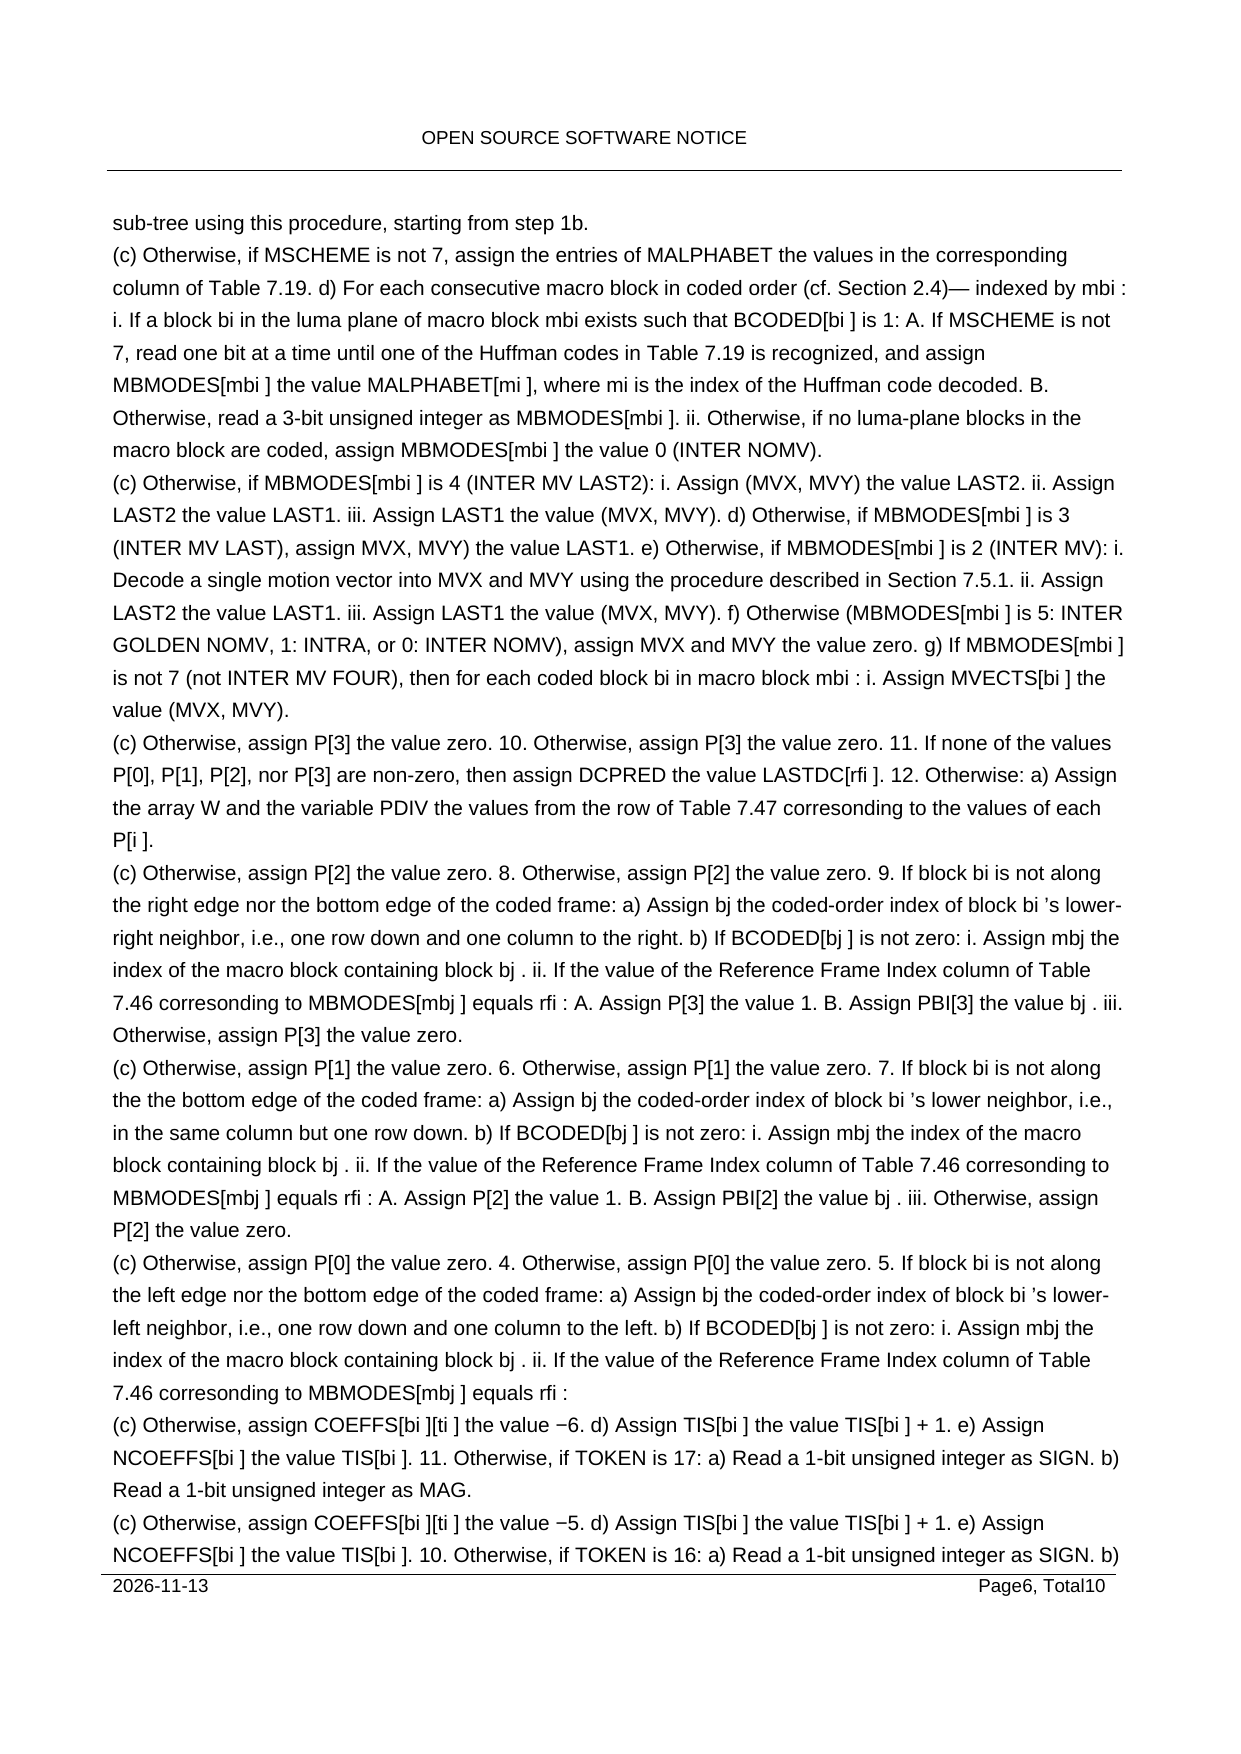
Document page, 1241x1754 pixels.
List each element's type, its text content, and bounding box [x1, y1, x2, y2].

text (c) Otherwise, assign P[1] the value zero. 6. Otherwise, assign P[1] the value zero. 7. If block bi is not along the the bottom edge of the coded frame: a) Assign bj the coded-order index of block bi ’s lower neighbor, i.e., in the same column but one row down. b) If BCODED[bj ] is not zero: i. Assign mbj the index of the macro block containing block bj . ii. If the value of the Reference Frame Index column of Table 7.46 corresonding to MBMODES[mbj ] equals rfi : A. Assign P[2] the value 1. B. Assign PBI[2] the value bj . iii. Otherwise, assign P[2] the value zero. [112, 1051, 1128, 1246]
text (c) Otherwise, if MSCHEME is not 7, assign the entries of MALPHABET the values in the corresponding column of Table 7.19. d) For each consecutive macro block in coded order (cf. Section 2.4)— indexed by mbi : i. If a block bi in the luma plane of macro block mbi exists such that BCODED[bi ] is 1: A. If MSCHEME is not 7, read one bit at a time until one of the Huffman codes in Table 7.19 is recognized, and assign MBMODES[mbi ] the value MALPHABET[mi ], where mi is the index of the Huffman code decoded. B. Otherwise, read a 3-bit unsigned integer as MBMODES[mbi ]. ii. Otherwise, if no luma-plane blocks in the macro block are coded, assign MBMODES[mbi ] the value 0 (INTER NOMV). [112, 239, 1128, 466]
text (c) Otherwise, if MBMODES[mbi ] is 4 (INTER MV LAST2): i. Assign (MVX, MVY) the value LAST2. ii. Assign LAST2 the value LAST1. iii. Assign LAST1 the value (MVX, MVY). d) Otherwise, if MBMODES[mbi ] is 3 (INTER MV LAST), assign MVX, MVY) the value LAST1. e) Otherwise, if MBMODES[mbi ] is 2 (INTER MV): i. Decode a single motion vector into MVX and MVY using the procedure described in Section 7.5.1. ii. Assign LAST2 the value LAST1. iii. Assign LAST1 the value (MVX, MVY). f) Otherwise (MBMODES[mbi ] is 5: INTER GOLDEN NOMV, 1: INTRA, or 0: INTER NOMV), assign MVX and MVY the value zero. g) If MBMODES[mbi ] is not 7 (not INTER MV FOUR), then for each coded block bi in macro block mbi : i. Assign MVECTS[bi ] the value (MVX, MVY). [112, 466, 1128, 726]
text (c) Otherwise, assign P[0] the value zero. 4. Otherwise, assign P[0] the value zero. 5. If block bi is not along the left edge nor the bottom edge of the coded frame: a) Assign bj the coded-order index of block bi ’s lower-left neighbor, i.e., one row down and one column to the left. b) If BCODED[bj ] is not zero: i. Assign mbj the index of the macro block containing block bj . ii. If the value of the Reference Frame Index column of Table 7.46 corresonding to MBMODES[mbj ] equals rfi : [112, 1246, 1128, 1409]
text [112, 1506, 1128, 1571]
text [112, 206, 1128, 239]
text (c) Otherwise, assign COEFFS[bi ][ti ] the value −6. d) Assign TIS[bi ] the value TIS[bi ] + 1. e) Assign NCOEFFS[bi ] the value TIS[bi ]. 11. Otherwise, if TOKEN is 17: a) Read a 1-bit unsigned integer as SIGN. b) Read a 1-bit unsigned integer as MAG. [112, 1409, 1128, 1506]
text (c) Otherwise, assign P[3] the value zero. 10. Otherwise, assign P[3] the value zero. 11. If none of the values P[0], P[1], P[2], nor P[3] are non-zero, then assign DCPRED the value LASTDC[rfi ]. 12. Otherwise: a) Assign the array W and the variable PDIV the values from the row of Table 7.47 corresonding to the values of each P[i ]. [112, 726, 1128, 856]
text (c) Otherwise, assign P[2] the value zero. 8. Otherwise, assign P[2] the value zero. 9. If block bi is not along the right edge nor the bottom edge of the coded frame: a) Assign bj the coded-order index of block bi ’s lower-right neighbor, i.e., one row down and one column to the right. b) If BCODED[bj ] is not zero: i. Assign mbj the index of the macro block containing block bj . ii. If the value of the Reference Frame Index column of Table 7.46 corresonding to MBMODES[mbj ] equals rfi : A. Assign P[3] the value 1. B. Assign PBI[3] the value bj . iii. Otherwise, assign P[3] the value zero. [112, 856, 1128, 1051]
